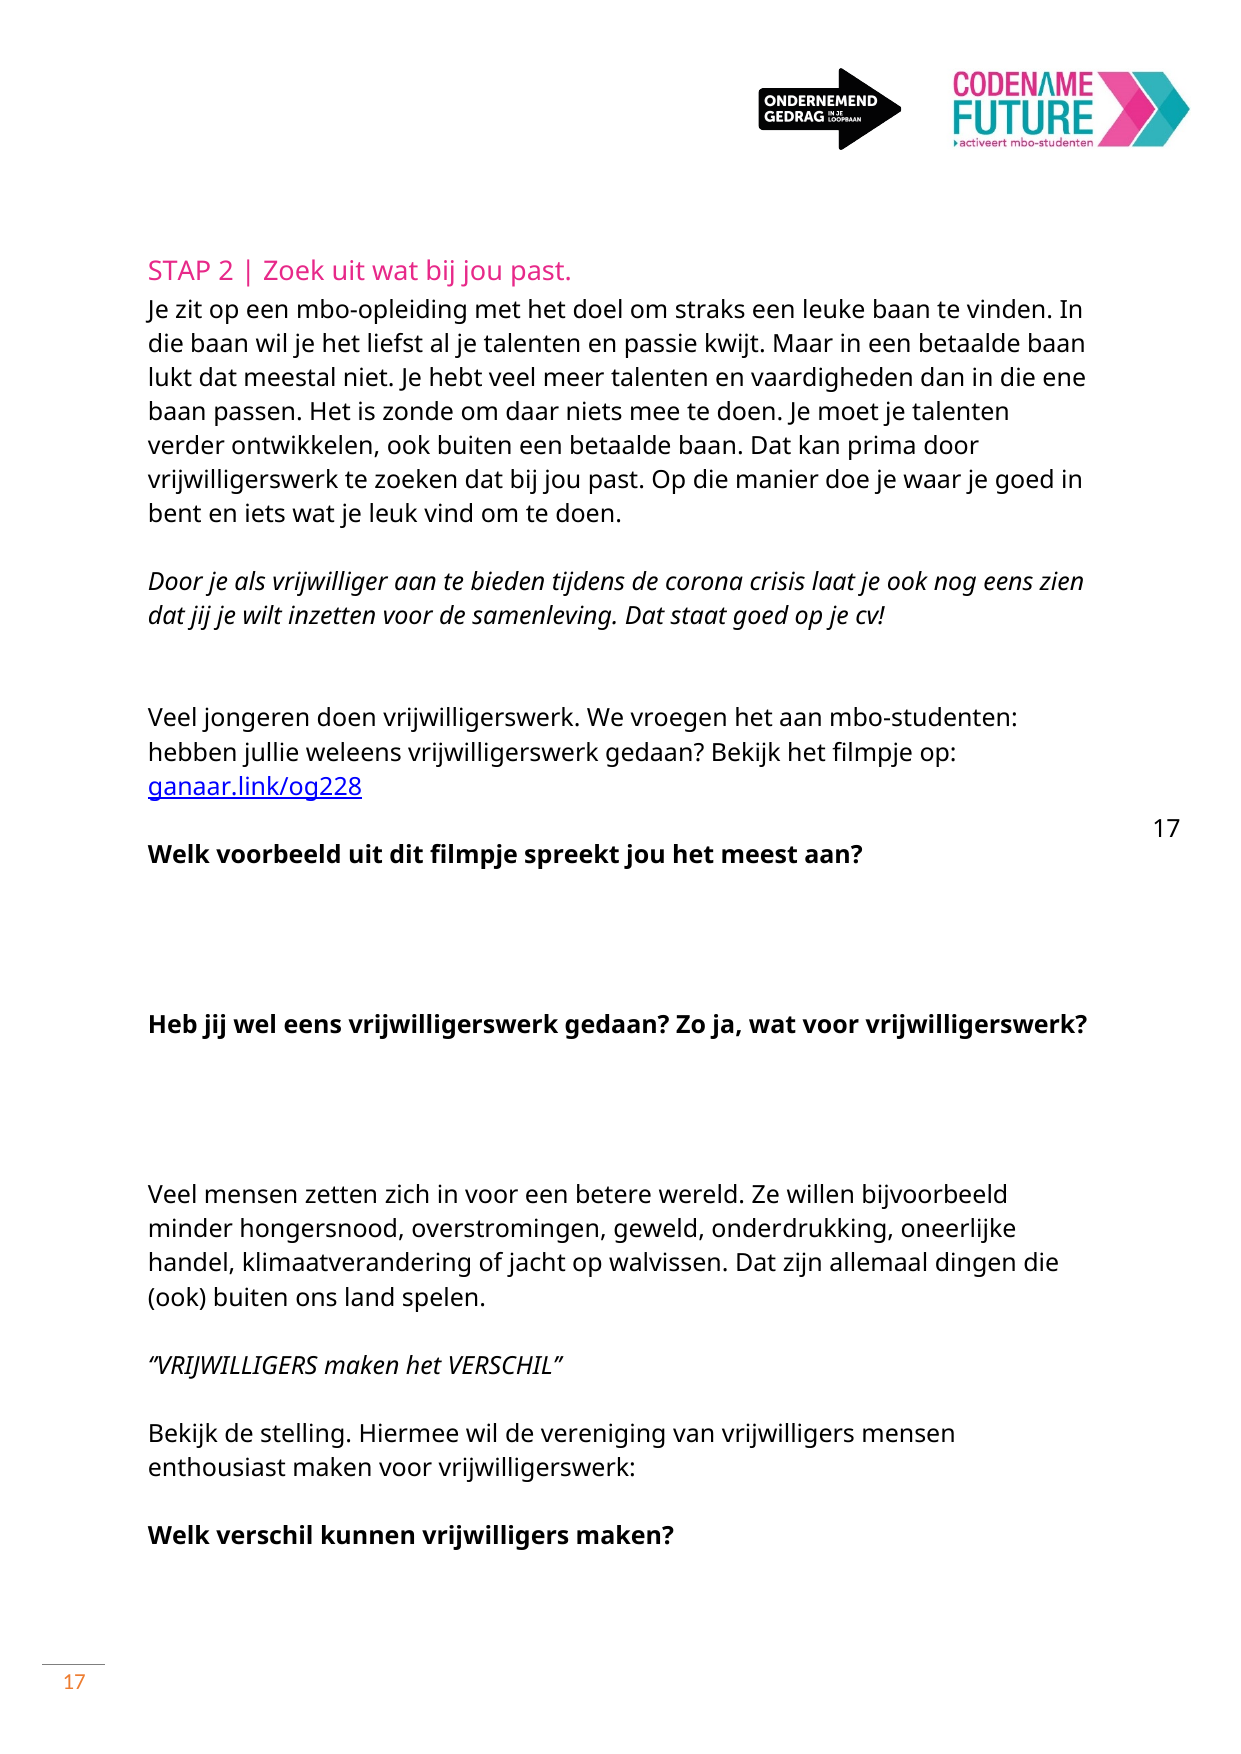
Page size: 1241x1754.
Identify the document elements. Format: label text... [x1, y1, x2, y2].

text Veel jongeren doen vrijwilligerswerk. We vroegen het aan mbo-studenten: hebben jullie weleens vrijwilligerswerk gedaan? Bekijk het filmpje op: ganaar.link/og228 [148, 700, 1093, 802]
text Door je als vrijwilliger aan te bieden tijdens de corona crisis laat je ook nog eens zien dat jij je wilt inzetten voor de samenleving. Dat staat goed op je cv! [148, 564, 1093, 632]
picture [758, 68, 902, 150]
text Veel mensen zetten zich in voor een betere wereld. Ze willen bijvoorbeeld minder hongersnood, overstromingen, geweld, onderdrukking, oneerlijke handel, klimaatverandering of jacht op walvissen. Dat zijn allemaal dingen die (ook) buiten ons land spelen. [148, 1177, 1093, 1313]
picture [926, 68, 1192, 150]
text STAP 2 | Zoek uit wat bij jou past. [148, 252, 1093, 288]
text ‘’VRIJWILLIGERS maken het VERSCHIL’’ [148, 1347, 1093, 1381]
text Welk verschil kunnen vrijwilligers maken? [148, 1518, 1093, 1552]
text Je zit op een mbo-opleiding met het doel om straks een leuke baan te vinden. In die baan wil je het liefst al je talenten en passie kwijt. Maar in een betaalde baan lukt dat meestal niet. Je hebt veel meer talenten en vaardigheden dan in die ene baan passen. Het is zonde om daar niets mee te doen. Je moet je talenten verder ontwikkelen, ook buiten een betaalde baan. Dat kan prima door vrijwilligerswerk te zoeken dat bij jou past. Op die manier doe je waar je goed in bent en iets wat je leuk vind om te doen. [148, 291, 1093, 530]
text Bekijk de stelling. Hiermee wil de vereniging van vrijwilligers mensen enthousiast maken voor vrijwilligerswerk: [148, 1415, 1093, 1483]
text Heb jij wel eens vrijwilligerswerk gedaan? Zo ja, wat voor vrijwilligerswerk? [148, 1007, 1093, 1041]
text Welk voorbeeld uit dit filmpje spreekt jou het meest aan? [148, 836, 1093, 870]
